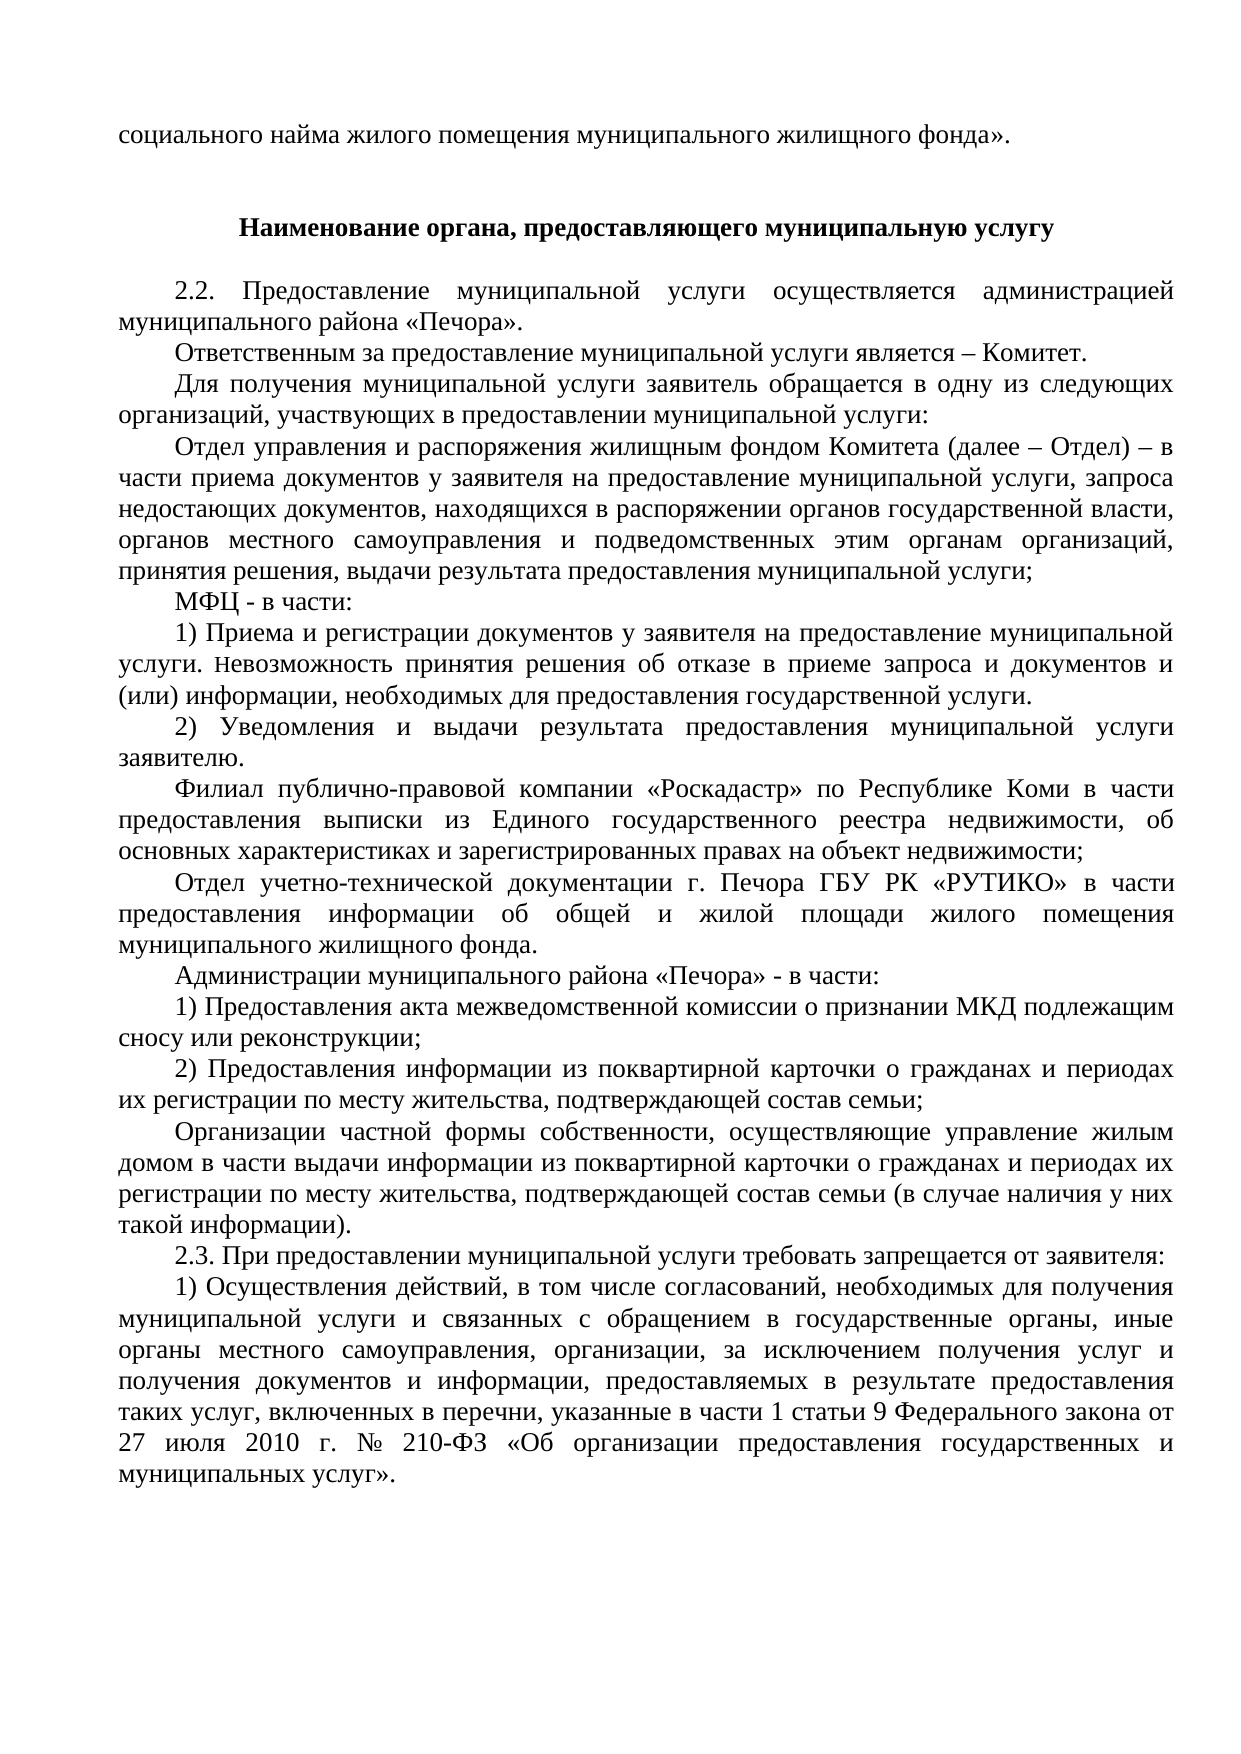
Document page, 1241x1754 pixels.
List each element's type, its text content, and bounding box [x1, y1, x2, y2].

text МФЦ - в части: [118, 585, 1175, 616]
text Организации частной формы собственности, осуществляющие управление жилым домом в части выдачи информации из поквартирной карточки о гражданах и периодах их регистрации по месту жительства, подтверждающей состав семьи (в случае наличия у них такой информации). [118, 1115, 1175, 1239]
text Филиал публично-правовой компании «Роскадастр» по Республике Коми в части предоставления выписки из Единого государственного реестра недвижимости, об основных характеристиках и зарегистрированных правах на объект недвижимости; [118, 772, 1175, 866]
text Ответственным за предоставление муниципальной услуги является – Комитет. [118, 336, 1175, 367]
text 1) Предоставления акта межведомственной комиссии о признании МКД подлежащим сносу или реконструкции; [118, 990, 1175, 1052]
text Администрации муниципального района «Печора» - в части: [118, 959, 1175, 990]
text 2.2. Предоставление муниципальной услуги осуществляется администрацией муниципального района «Печора». [118, 274, 1175, 336]
text Отдел учетно-технической документации г. Печора ГБУ РК «РУТИКО» в части предоставления информации об общей и жилой площади жилого помещения муниципального жилищного фонда. [118, 866, 1175, 959]
text 2) Предоставления информации из поквартирной карточки о гражданах и периодах их регистрации по месту жительства, подтверждающей состав семьи; [118, 1052, 1175, 1115]
text 1) Приема и регистрации документов у заявителя на предоставление муниципальной услуги. Невозможность принятия решения об отказе в приеме запроса и документов и (или) информации, необходимых для предоставления государственной услуги. [118, 616, 1175, 710]
text 2.3. При предоставлении муниципальной услуги требовать запрещается от заявителя: [118, 1239, 1175, 1271]
text 2.1. Наименование муниципальной услуги: «Заключение (изменение) договора социального найма жилого помещения муниципального жилищного фонда». [118, 118, 1175, 149]
title Наименование органа, предоставляющего муниципальную услугу [118, 212, 1175, 243]
text Отдел управления и распоряжения жилищным фондом Комитета (далее – Отдел) – в части приема документов у заявителя на предоставление муниципальной услуги, запроса недостающих документов, находящихся в распоряжении органов государственной власти, органов местного самоуправления и подведомственных этим органам организаций, принятия решения, выдачи результата предоставления муниципальной услуги; [118, 429, 1175, 585]
text Для получения муниципальной услуги заявитель обращается в одну из следующих организаций, участвующих в предоставлении муниципальной услуги: [118, 367, 1175, 429]
text 1) Осуществления действий, в том числе согласований, необходимых для получения муниципальной услуги и связанных с обращением в государственные органы, иные органы местного самоуправления, организации, за исключением получения услуг и получения документов и информации, предоставляемых в результате предоставления таких услуг, включенных в перечни, указанные в части 1 статьи 9 Федерального закона от 27 июля 2010 г. № 210-ФЗ «Об организации предоставления государственных и муниципальных услуг». [118, 1271, 1175, 1488]
text 2) Уведомления и выдачи результата предоставления муниципальной услуги заявителю. [118, 710, 1175, 772]
